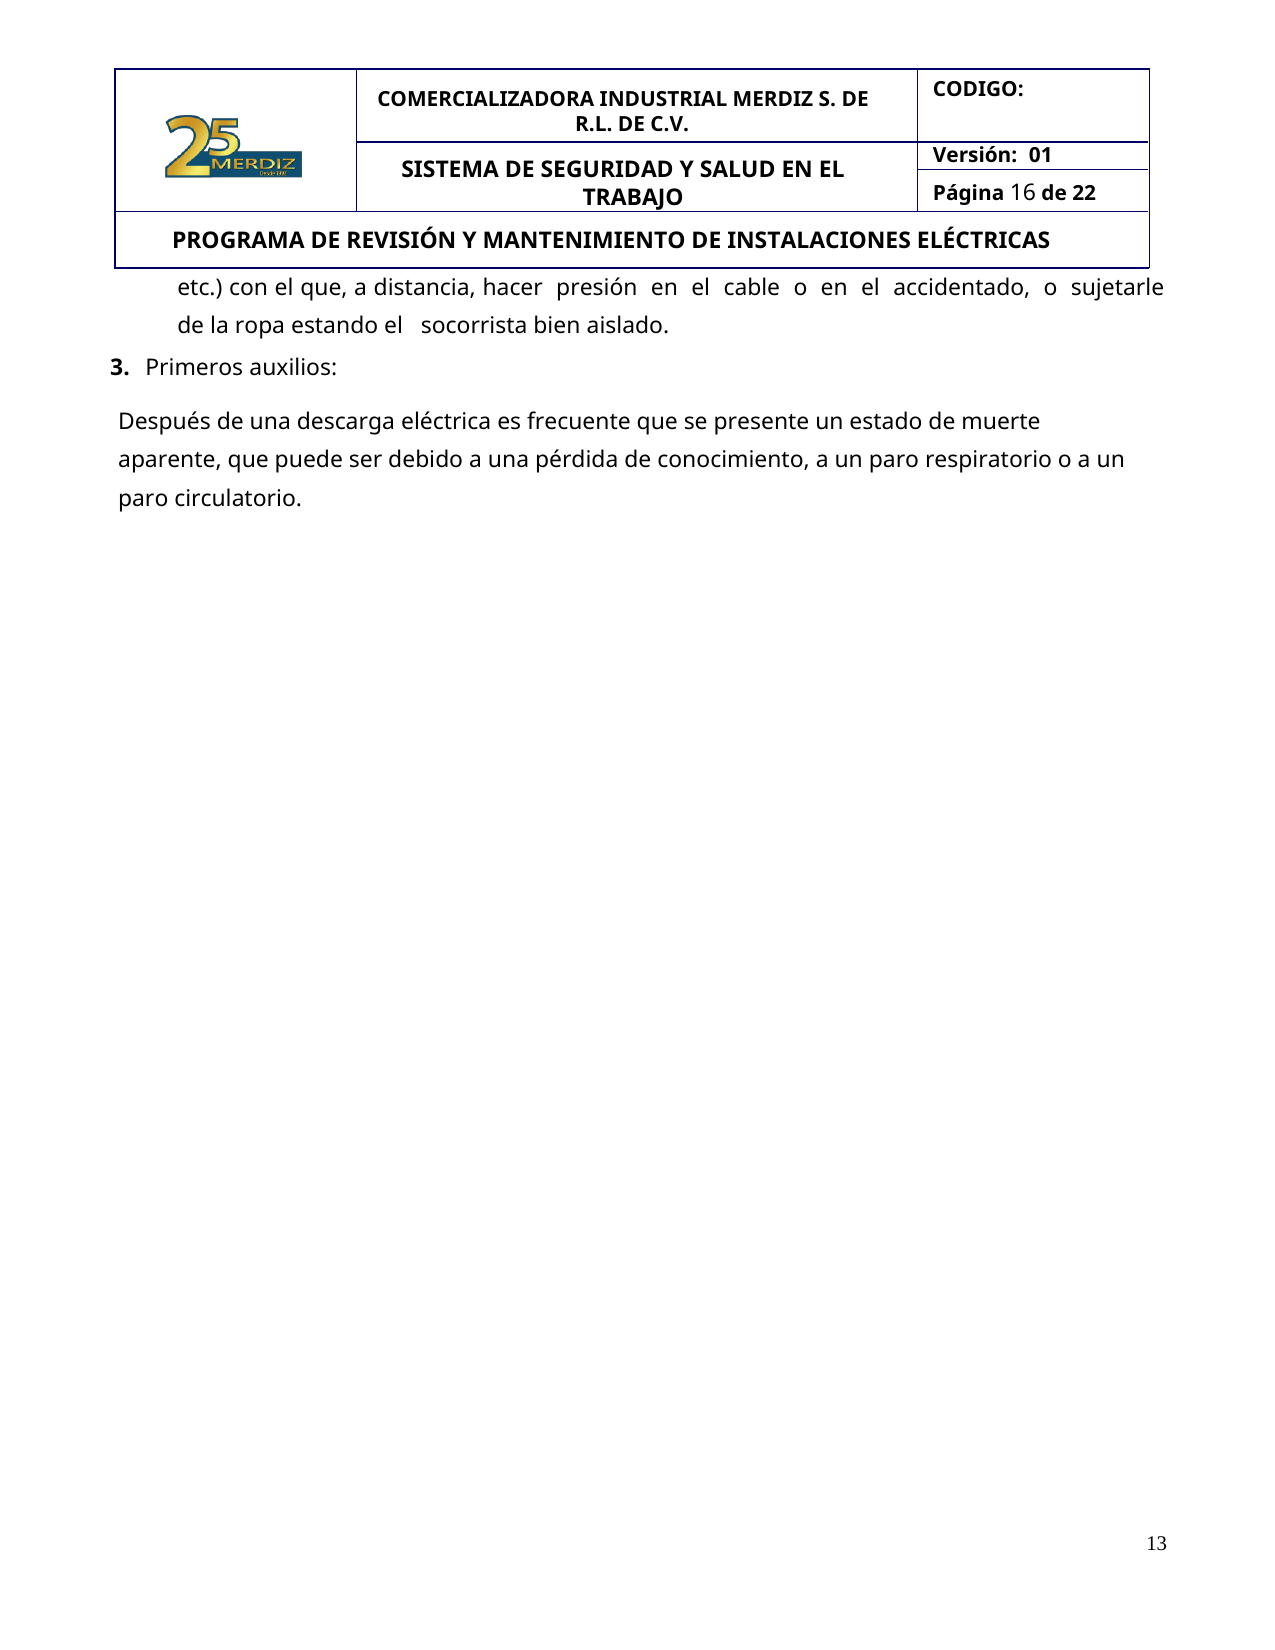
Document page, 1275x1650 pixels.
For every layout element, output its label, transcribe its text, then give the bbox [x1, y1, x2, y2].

picture [156, 109, 309, 185]
list Primeros auxilios: [110, 351, 1179, 382]
text Después de una descarga eléctrica es frecuente que se presente un estado de muerte aparente, que puede ser debido a una pérdida de conocimiento, a un paro respiratorio o a un paro circulatorio. [118, 405, 1138, 513]
